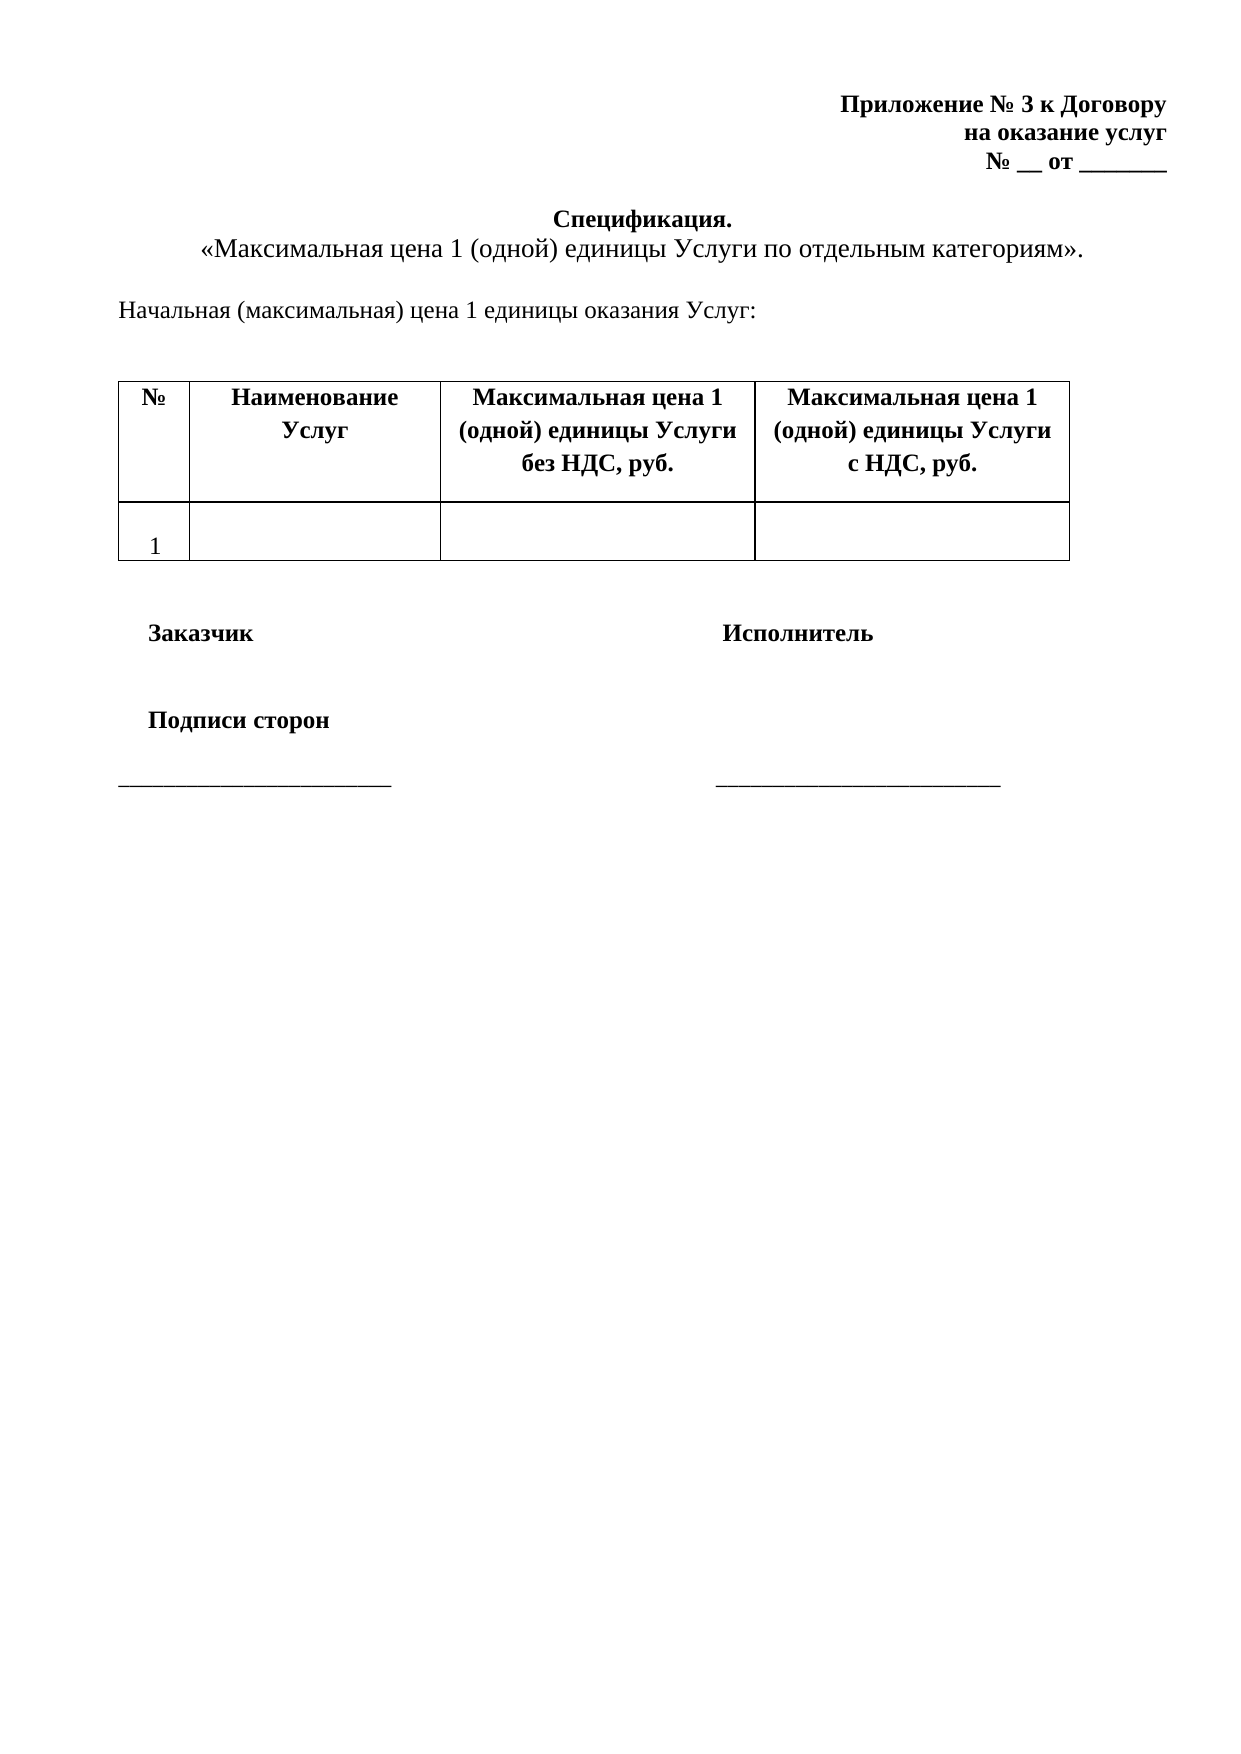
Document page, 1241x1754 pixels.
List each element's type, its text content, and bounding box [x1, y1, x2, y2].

text «Максимальная цена 1 (одной) единицы Услуги по отдельным категориям». [118, 232, 1167, 263]
text Приложение № 3 к Договору [118, 89, 1167, 117]
text на оказание услуг [118, 117, 1167, 146]
table_cell [441, 503, 754, 560]
table_header [664, 619, 1198, 762]
table_header № [119, 382, 189, 501]
table_header Максимальная цена 1 (одной) единицы Услуги без НДС, руб. [441, 382, 754, 501]
table_cell [190, 503, 440, 560]
table_header Заказчик Подписи сторон [118, 619, 663, 762]
table_header Максимальная цена 1 (одной) единицы Услуги с НДС, руб. [756, 382, 1069, 501]
table_cell [756, 503, 1069, 560]
table_cell 1 [119, 503, 189, 560]
text № __ от _______ [118, 146, 1167, 175]
text Спецификация. [118, 204, 1167, 232]
text Начальная (максимальная) цена 1 единицы оказания Услуг: [118, 295, 1167, 323]
text ________________________ _________________________ [118, 762, 1167, 790]
table_header Наименование Услуг [190, 382, 440, 501]
